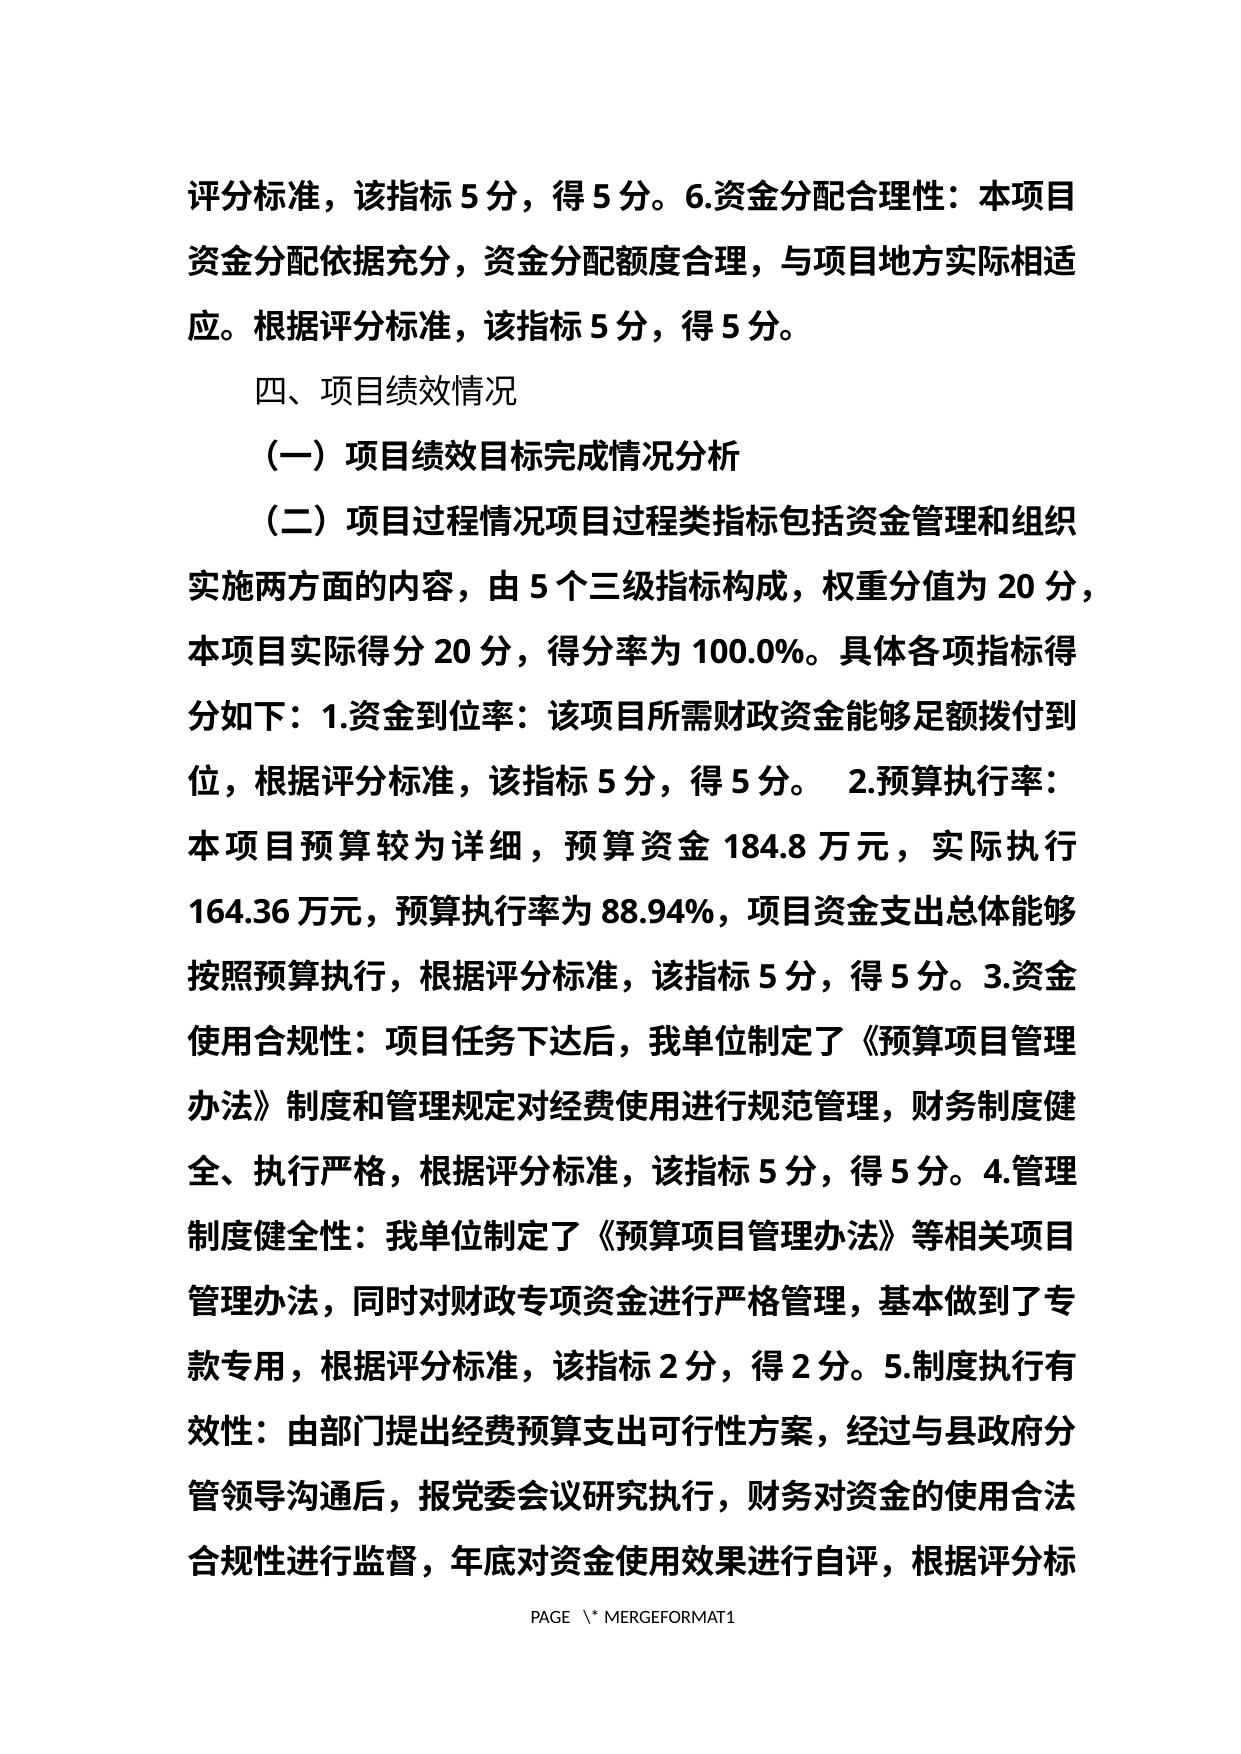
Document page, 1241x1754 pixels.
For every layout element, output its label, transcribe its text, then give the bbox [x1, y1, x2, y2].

text （一）项目绩效目标完成情况分析 [187, 422, 1078, 487]
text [187, 162, 1078, 357]
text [187, 487, 1078, 1592]
text 四、项目绩效情况 [187, 357, 1078, 422]
